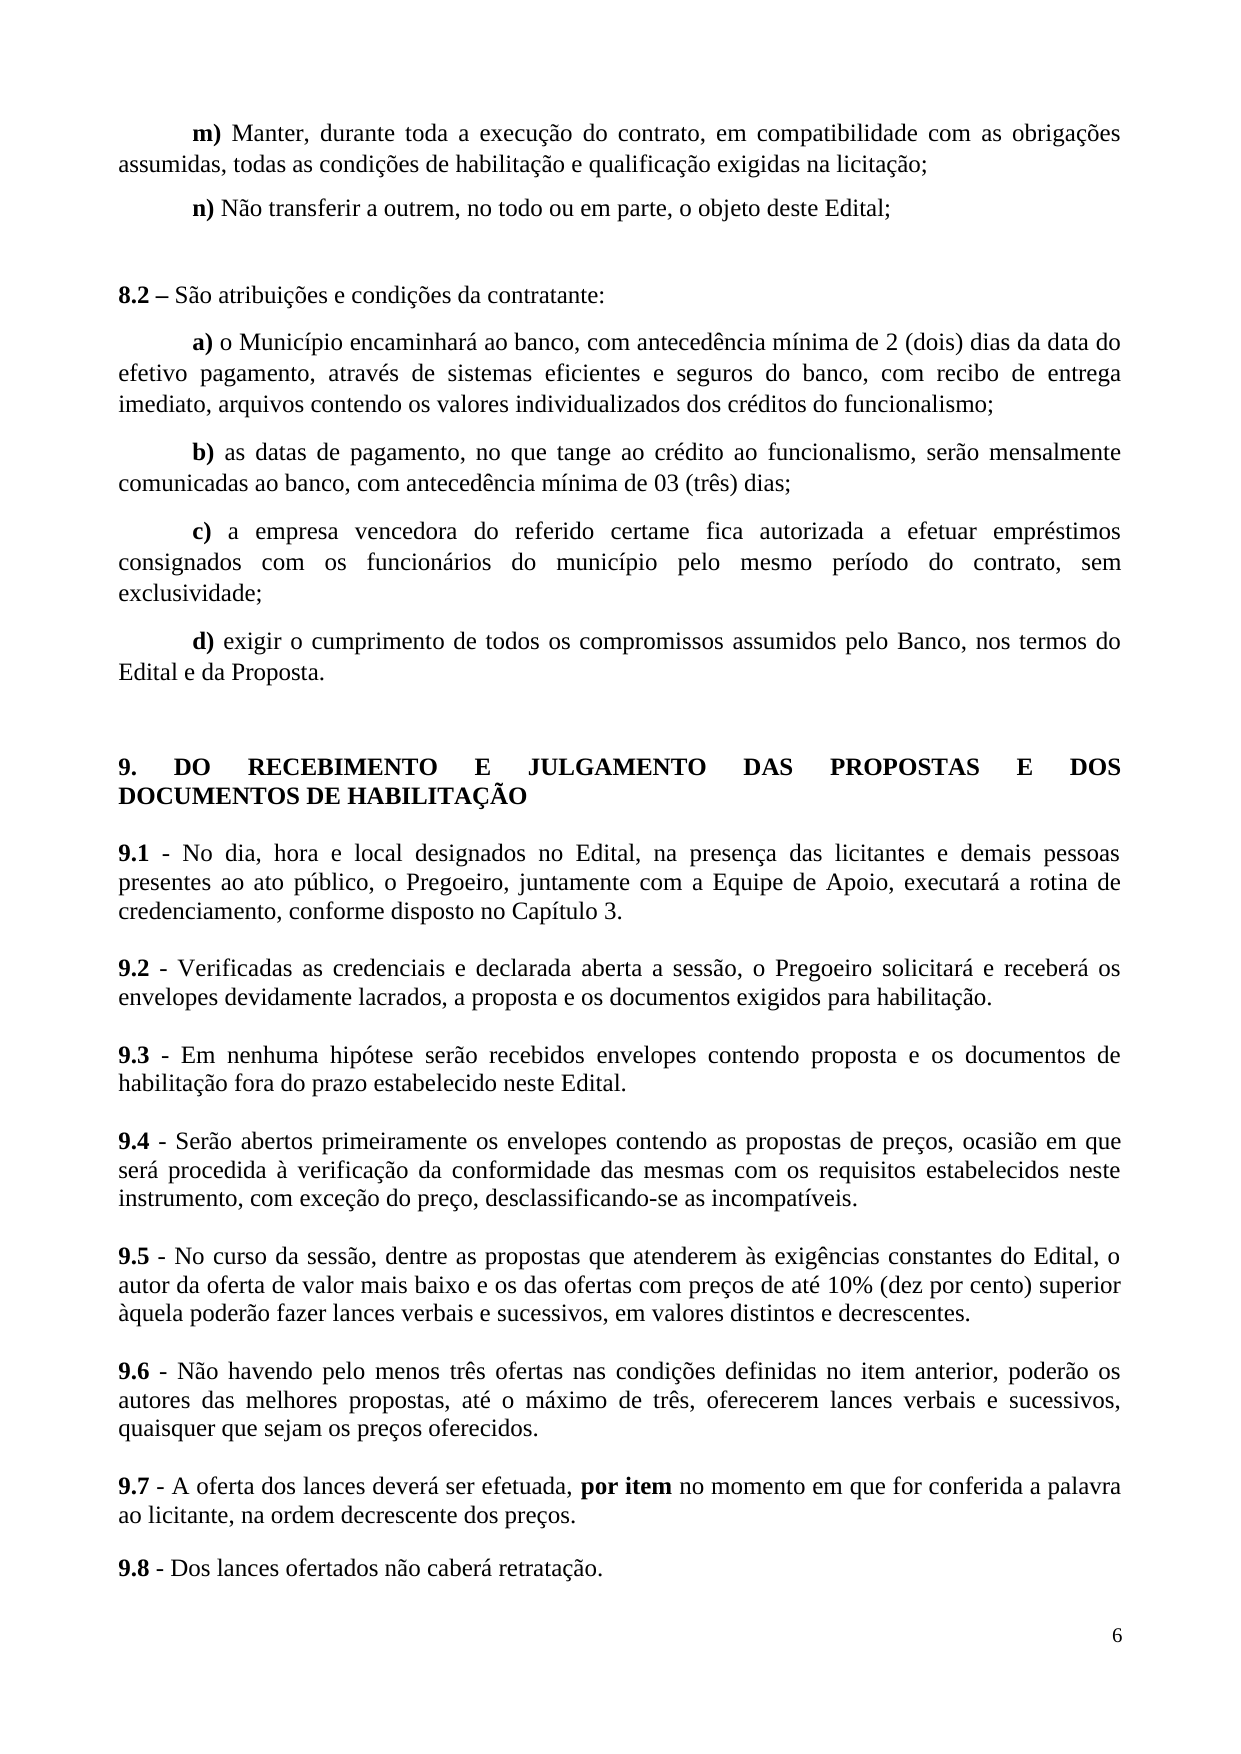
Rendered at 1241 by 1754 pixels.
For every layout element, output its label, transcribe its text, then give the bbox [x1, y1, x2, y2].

text 9. DO RECEBIMENTO E JULGAMENTO DAS PROPOSTAS E DOS DOCUMENTOS DE HABILITAÇÃO [118, 752, 1122, 810]
text c) a empresa vencedora do referido certame fica autorizada a efetuar empréstimos consignados com os funcionários do município pelo mesmo período do contrato, sem exclusividade; [118, 516, 1122, 607]
text d) exigir o cumprimento de todos os compromissos assumidos pelo Banco, nos termos do Edital e da Proposta. [118, 626, 1122, 686]
text 9.7 - A oferta dos lances deverá ser efetuada, por item no momento em que for conferida a palavra ao licitante, na ordem decrescente dos preços. [118, 1471, 1122, 1528]
text 9.5 - No curso da sessão, dentre as propostas que atenderem às exigências constantes do Edital, o autor da oferta de valor mais baixo e os das ofertas com preços de até 10% (dez por cento) superior àquela poderão fazer lances verbais e sucessivos, em valores distintos e decrescentes. [118, 1241, 1122, 1327]
text 9.2 - Verificadas as credenciais e declarada aberta a sessão, o Pregoeiro solicitará e receberá os envelopes devidamente lacrados, a proposta e os documentos exigidos para habilitação. [118, 953, 1122, 1011]
text 9.8 - Dos lances ofertados não caberá retratação. [118, 1553, 1122, 1581]
text 9.3 - Em nenhuma hipótese serão recebidos envelopes contendo proposta e os documentos de habilitação fora do prazo estabelecido neste Edital. [118, 1040, 1122, 1097]
text n) Não transferir a outrem, no todo ou em parte, o objeto deste Edital; [118, 193, 1122, 221]
text a) o Município encaminhará ao banco, com antecedência mínima de 2 (dois) dias da data do efetivo pagamento, através de sistemas eficientes e seguros do banco, com recibo de entrega imediato, arquivos contendo os valores individualizados dos créditos do funcionalismo; [118, 327, 1122, 418]
text 8.2 – São atribuições e condições da contratante: [118, 280, 1122, 308]
text 9.6 - Não havendo pelo menos três ofertas nas condições definidas no item anterior, poderão os autores das melhores propostas, até o máximo de três, oferecerem lances verbais e sucessivos, quaisquer que sejam os preços oferecidos. [118, 1356, 1122, 1442]
text b) as datas de pagamento, no que tange ao crédito ao funcionalismo, serão mensalmente comunicadas ao banco, com antecedência mínima de 03 (três) dias; [118, 437, 1122, 497]
text 9.1 - No dia, hora e local designados no Edital, na presença das licitantes e demais pessoas presentes ao ato público, o Pregoeiro, juntamente com a Equipe de Apoio, executará a rotina de credenciamento, conforme disposto no Capítulo 3. [118, 838, 1122, 925]
text m) Manter, durante toda a execução do contrato, em compatibilidade com as obrigações assumidas, todas as condições de habilitação e qualificação exigidas na licitação; [118, 118, 1122, 178]
text 9.4 - Serão abertos primeiramente os envelopes contendo as propostas de preços, ocasião em que será procedida à verificação da conformidade das mesmas com os requisitos estabelecidos neste instrumento, com exceção do preço, desclassificando-se as incompatíveis. [118, 1126, 1122, 1212]
